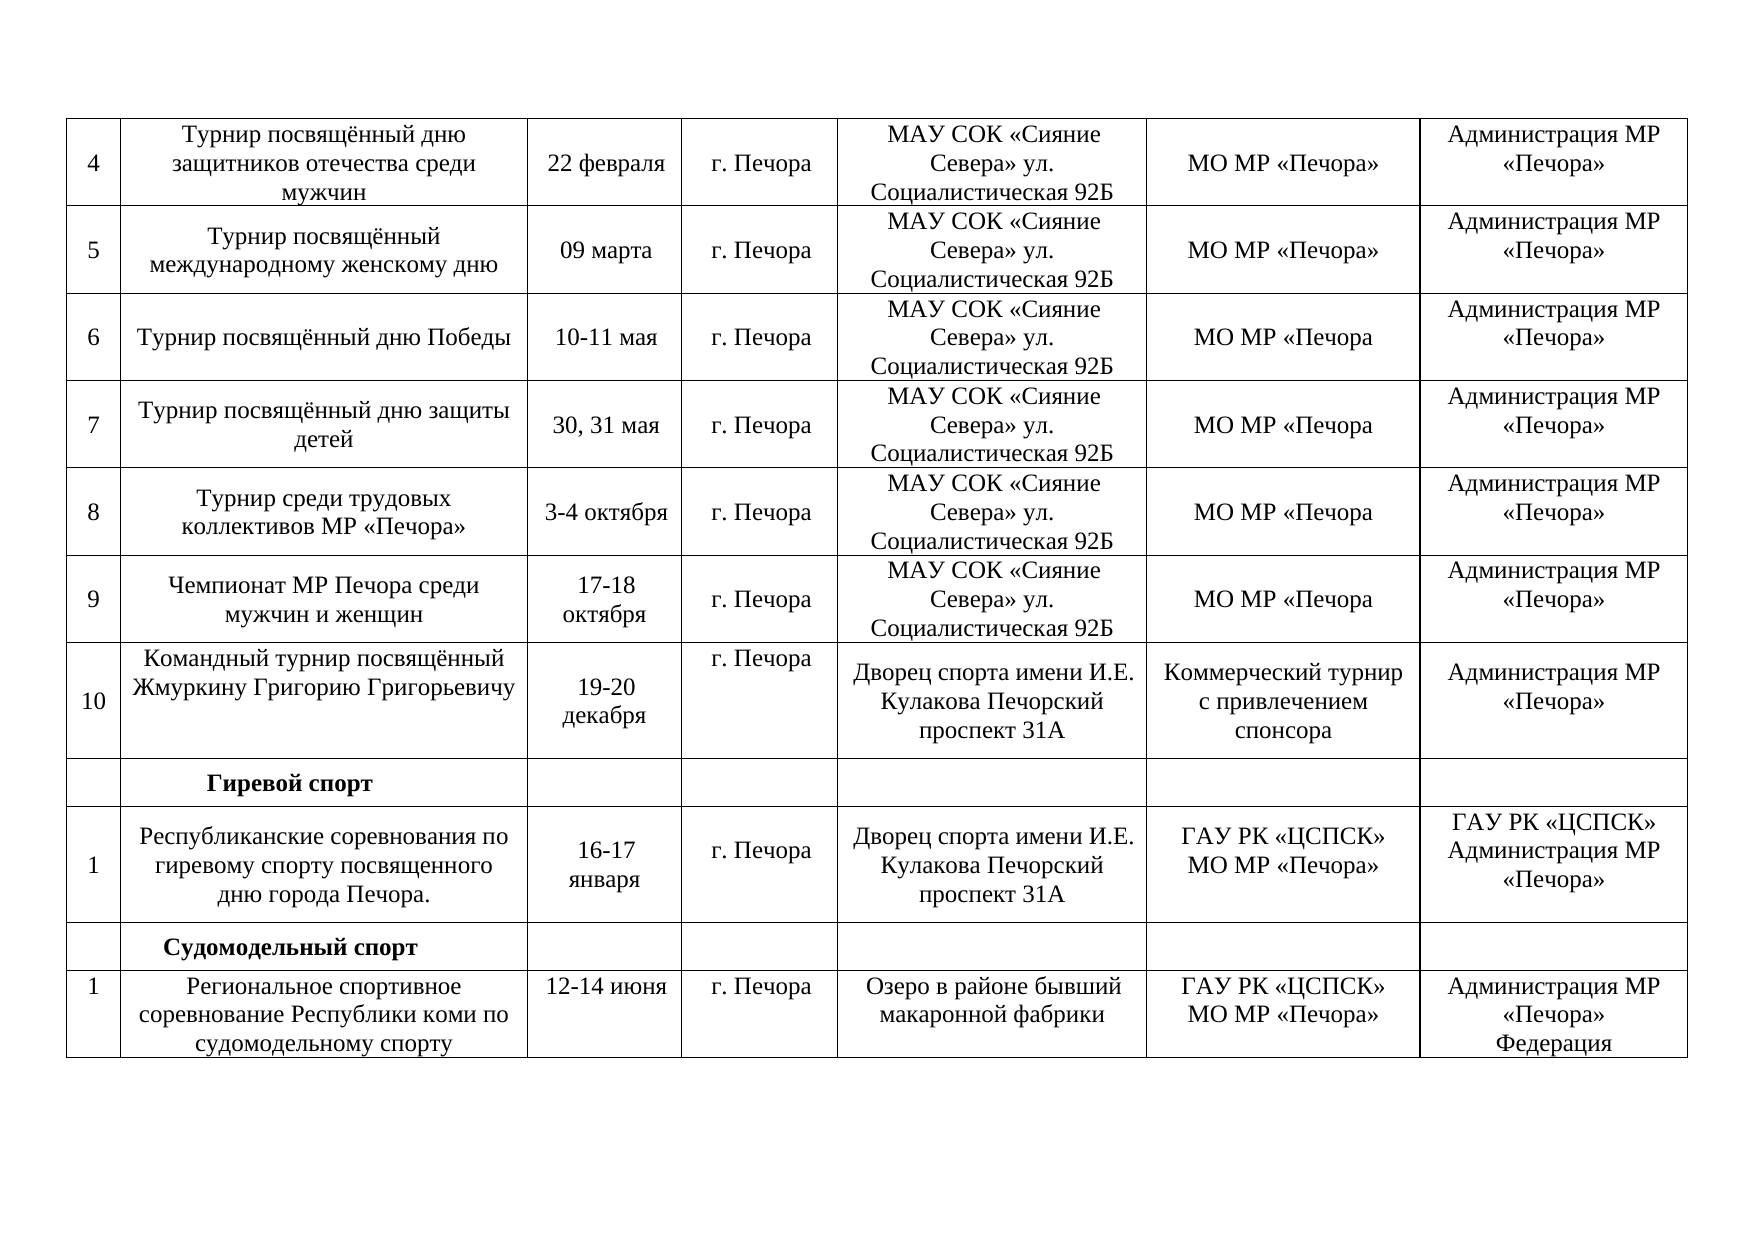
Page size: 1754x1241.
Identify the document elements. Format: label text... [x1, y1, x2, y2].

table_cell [838, 971, 1146, 1057]
table_cell МАУ СОК «Сияние Севера» ул. Социалистическая 92Б [838, 294, 1146, 380]
table_cell 17-18 октября [528, 556, 681, 642]
table_cell МО МР «Печора» [1147, 206, 1419, 293]
table_cell 10-11 мая [528, 294, 681, 380]
table_cell [67, 759, 120, 806]
table_cell 6 [67, 294, 120, 380]
table_cell 7 [67, 381, 120, 467]
table_cell Гиревой спорт [121, 759, 527, 806]
table_cell МАУ СОК «Сияние Севера» ул. Социалистическая 92Б [838, 381, 1146, 467]
table_cell МО МР «Печора [1147, 381, 1419, 467]
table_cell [1421, 119, 1687, 205]
table_cell Турнир посвящённый дню Победы [121, 294, 527, 380]
table_cell [1421, 759, 1687, 806]
table_cell 22 февраля [528, 119, 681, 205]
table_cell [838, 759, 1146, 806]
table_cell [1147, 923, 1419, 970]
table_cell МО МР «Печора» [1147, 119, 1419, 205]
table_cell 1 [67, 807, 120, 922]
table_cell 4 [67, 119, 120, 205]
table_cell Администрация МР «Печора» [1421, 556, 1687, 642]
table_cell Судомодельный спорт [121, 923, 527, 970]
table_cell г. Печора [682, 294, 837, 380]
table_cell МАУ СОК «Сияние Севера» ул. Социалистическая 92Б [838, 556, 1146, 642]
table_cell ГАУ РК «ЦСПСК» Администрация МР «Печора» [1421, 807, 1687, 922]
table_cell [1147, 971, 1419, 1057]
table_cell г. Печора [682, 807, 837, 922]
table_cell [121, 971, 527, 1057]
table_cell г. Печора [682, 643, 837, 758]
table_cell [528, 923, 681, 970]
table_cell [528, 759, 681, 806]
table_cell Администрация МР «Печора» [1421, 294, 1687, 380]
table_cell 10 [67, 643, 120, 758]
table_cell [838, 923, 1146, 970]
table_cell Турнир посвящённый международному женскому дню [121, 206, 527, 293]
table_cell Республиканские соревнования по гиревому спорту посвященного дню города Печора. [121, 807, 527, 922]
table_cell Коммерческий турнир с привлечением спонсора [1147, 643, 1419, 758]
table_cell 16-17 января [528, 807, 681, 922]
table_cell Турнир среди трудовых коллективов МР «Печора» [121, 468, 527, 554]
table_cell [682, 923, 837, 970]
table_cell 19-20 декабря [528, 643, 681, 758]
table_cell Турнир посвящённый дню защитников отечества среди мужчин [121, 119, 527, 205]
table_cell 1 [67, 971, 120, 1057]
table_cell МО МР «Печора [1147, 556, 1419, 642]
table_cell [67, 923, 120, 970]
table_cell Администрация МР «Печора» [1421, 381, 1687, 467]
table_cell г. Печора [682, 119, 837, 205]
table_cell МАУ СОК «Сияние Севера» ул. Социалистическая 92Б [838, 206, 1146, 293]
table_cell Администрация МР «Печора» [1421, 468, 1687, 554]
table_cell [1421, 923, 1687, 970]
table_cell ГАУ РК «ЦСПСК» МО МР «Печора» [1147, 807, 1419, 922]
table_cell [838, 119, 1146, 205]
table_cell 09 марта [528, 206, 681, 293]
table_cell МАУ СОК «Сияние Севера» ул. Социалистическая 92Б [838, 468, 1146, 554]
table_cell 5 [67, 206, 120, 293]
table_cell г. Печора [682, 971, 837, 1057]
table_cell Турнир посвящённый дню защиты детей [121, 381, 527, 467]
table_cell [1421, 971, 1687, 1057]
table_cell г. Печора [682, 381, 837, 467]
table_cell [1147, 759, 1419, 806]
table_cell 30, 31 мая [528, 381, 681, 467]
table_cell 3-4 октября [528, 468, 681, 554]
table_cell 8 [67, 468, 120, 554]
table_cell 9 [67, 556, 120, 642]
table_cell Командный турнир посвящённый Жмуркину Григорию Григорьевичу [121, 643, 527, 758]
table_cell МО МР «Печора [1147, 294, 1419, 380]
table_cell Дворец спорта имени И.Е. Кулакова Печорский проспект 31А [838, 643, 1146, 758]
table_cell Администрация МР «Печора» [1421, 643, 1687, 758]
table_cell Администрация МР «Печора» [1421, 206, 1687, 293]
table_cell г. Печора [682, 556, 837, 642]
table_cell Чемпионат МР Печора среди мужчин и женщин [121, 556, 527, 642]
table_cell г. Печора [682, 206, 837, 293]
table_cell Дворец спорта имени И.Е. Кулакова Печорский проспект 31А [838, 807, 1146, 922]
table_cell 12-14 июня [528, 971, 681, 1057]
table_cell г. Печора [682, 468, 837, 554]
table_cell [682, 759, 837, 806]
table_cell МО МР «Печора [1147, 468, 1419, 554]
